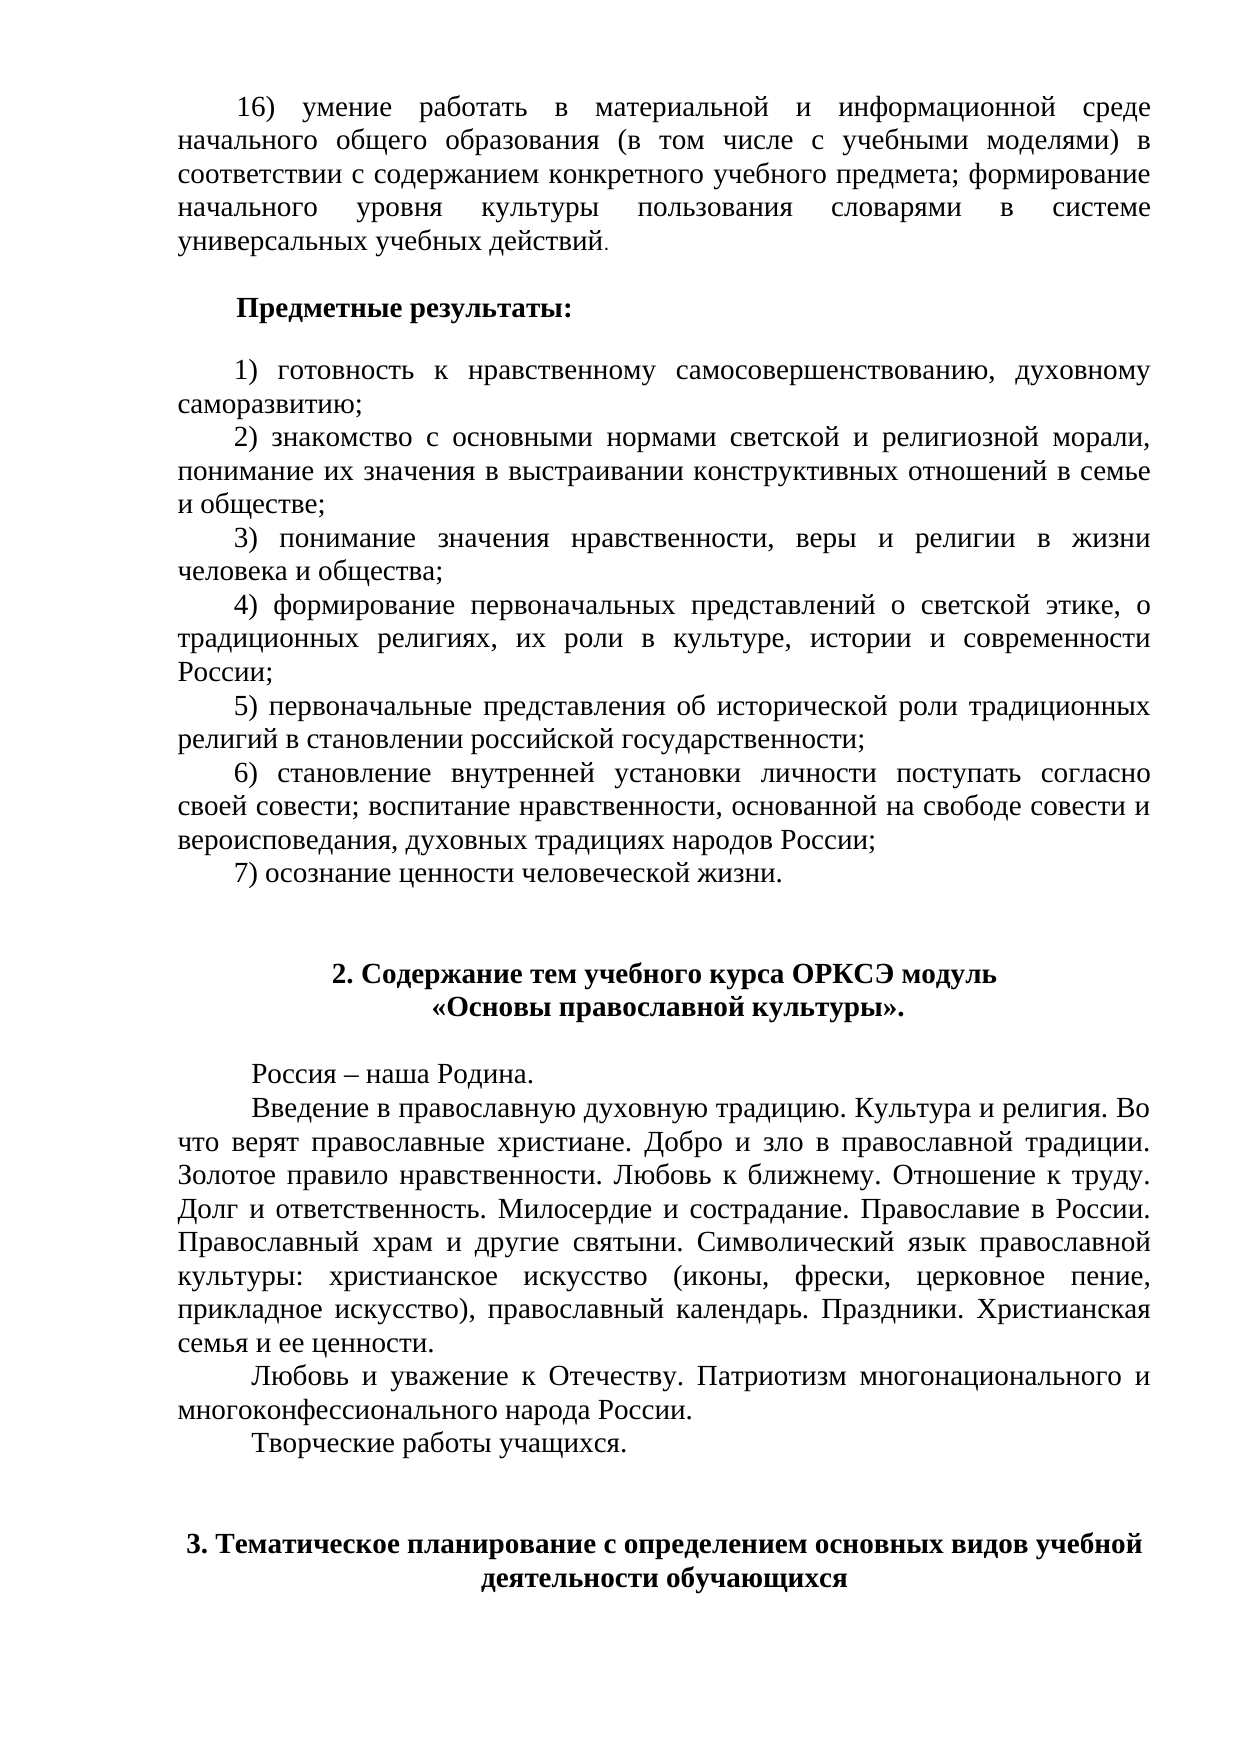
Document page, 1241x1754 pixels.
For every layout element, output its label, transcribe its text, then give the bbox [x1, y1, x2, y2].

text 6) становление внутренней установки личности поступать согласно своей совести; воспитание нравственности, основанной на свободе совести и вероисповедания, духовных традициях народов России; [177, 755, 1152, 855]
text Творческие работы учащихся. [177, 1426, 1152, 1459]
text 3. Тематическое планирование с определением основных видов учебной деятельности обучающихся [177, 1526, 1152, 1593]
text 2. Содержание тем учебного курса ОРКСЭ модуль [177, 956, 1152, 989]
text 5) первоначальные представления об исторической роли традиционных религий в становлении российской государственности; [177, 688, 1152, 755]
text Любовь и уважение к Отечеству. Патриотизм многонационального и многоконфессионального народа России. [177, 1358, 1152, 1426]
text Россия – наша Родина. [177, 1057, 1152, 1090]
text Предметные результаты: [177, 290, 1152, 323]
text 7) осознание ценности человеческой жизни. [177, 855, 1152, 889]
text 16) умение работать в материальной и информационной среде начального общего образования (в том числе с учебными моделями) в соответствии с содержанием конкретного учебного предмета; формирование начального уровня культуры пользования словарями в системе универсальных учебных действий. [177, 89, 1152, 256]
text 3) понимание значения нравственности, веры и религии в жизни человека и общества; [177, 520, 1152, 587]
text 2) знакомство с основными нормами светской и религиозной морали, понимание их значения в выстраивании конструктивных отношений в семье и обществе; [177, 419, 1152, 520]
text 1) готовность к нравственному самосовершенствованию, духовному саморазвитию; [177, 352, 1152, 419]
text Введение в православную духовную традицию. Культура и религия. Во что верят православные христиане. Добро и зло в православной традиции. Золотое правило нравственности. Любовь к ближнему. Отношение к труду. Долг и ответственность. Милосердие и сострадание. Православие в России. Православный храм и другие святыни. Символический язык православной культуры: христианское искусство (иконы, фрески, церковное пение, прикладное искусство), православный календарь. Праздники. Христианская семья и ее ценности. [177, 1090, 1152, 1358]
text 4) формирование первоначальных представлений о светской этике, о традиционных религиях, их роли в культуре, истории и современности России; [177, 587, 1152, 688]
text «Основы православной культуры». [177, 989, 1152, 1023]
